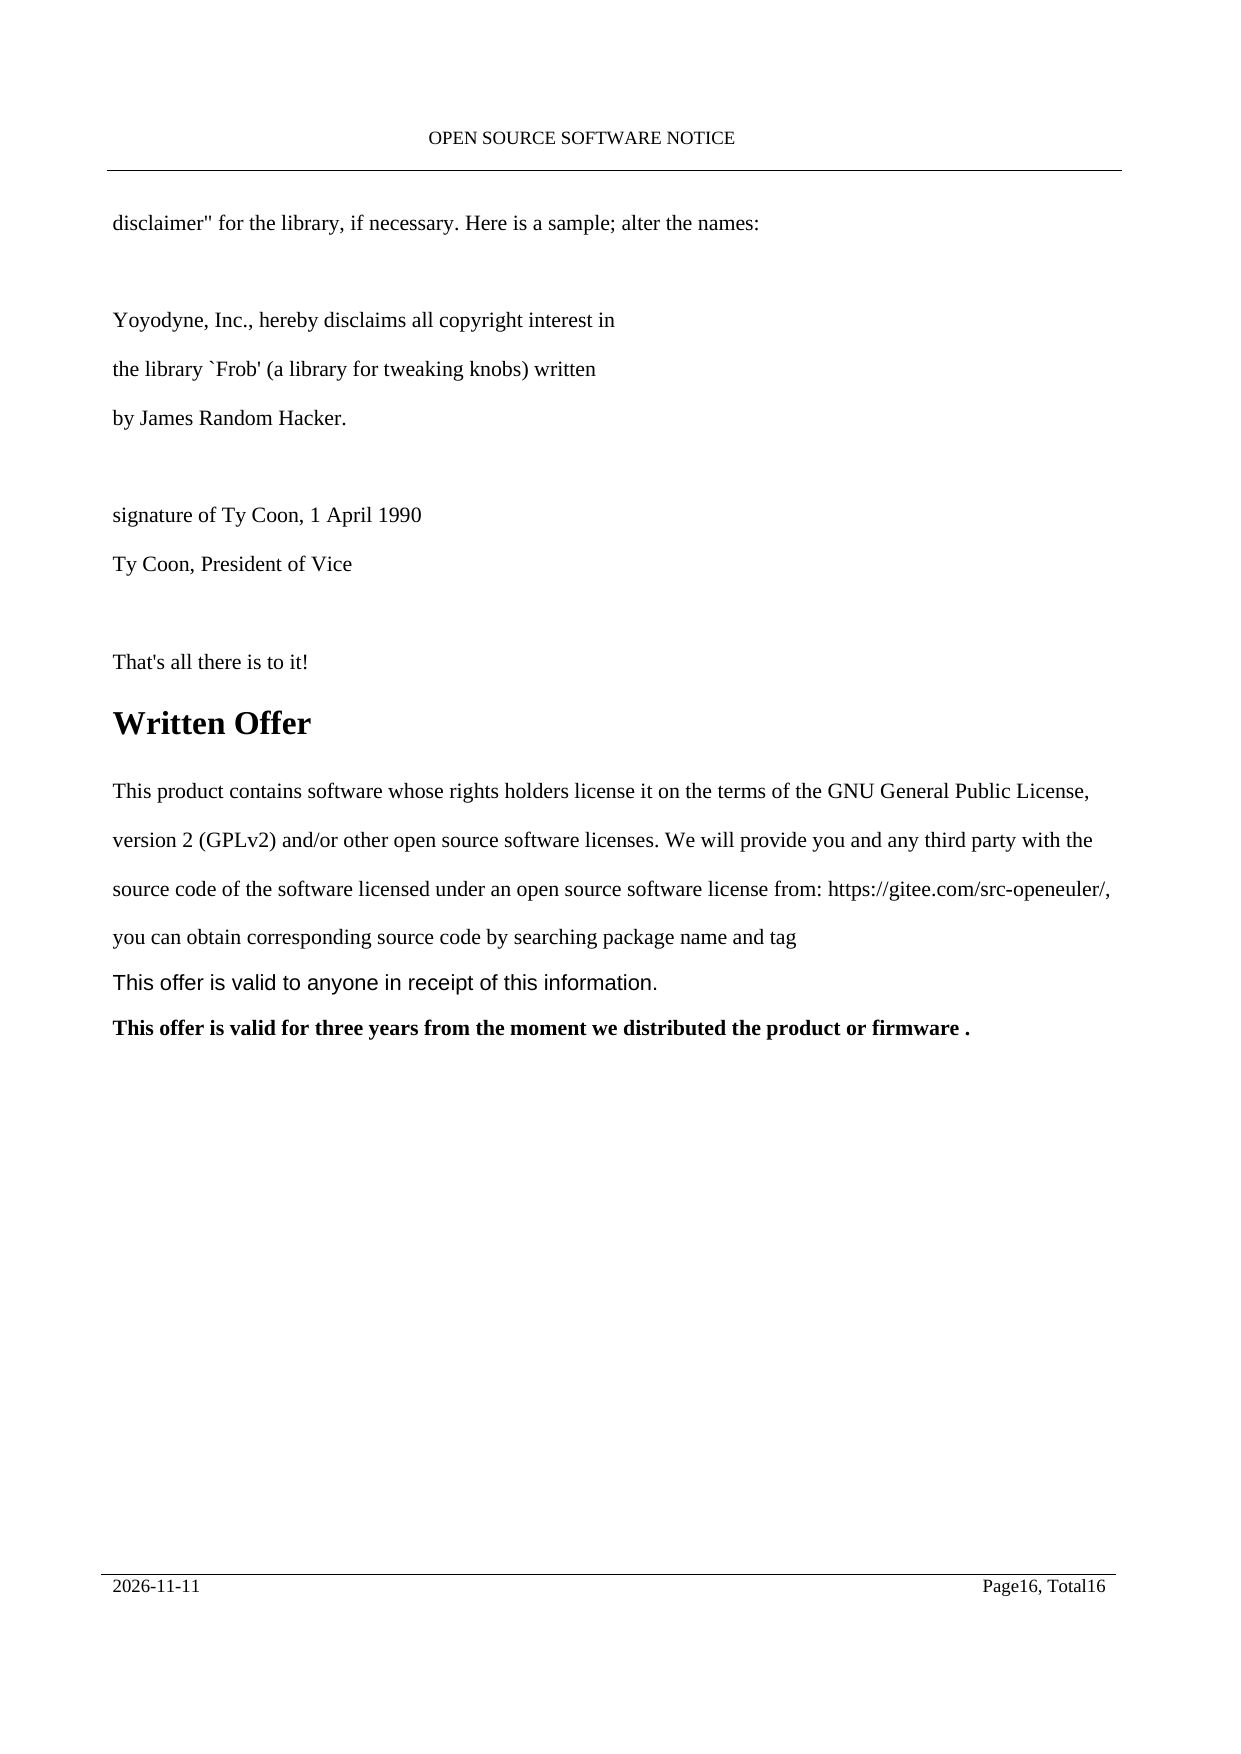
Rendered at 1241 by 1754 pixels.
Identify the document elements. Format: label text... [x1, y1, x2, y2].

text This offer is valid to anyone in receipt of this information. [112, 966, 1128, 998]
text Written Offer [112, 690, 1128, 755]
text This product contains software whose rights holders license it on the terms of the GNU General Public License, version 2 (GPLv2) and/or other open source software licenses. We will provide you and any third party with the source code of the software licensed under an open source software license from: https://gitee.com/src-openeuler/, you can obtain corresponding source code by searching package name and tag [112, 774, 1128, 953]
text This offer is valid for three years from the moment we distributed the product or firmware . [112, 1011, 1128, 1043]
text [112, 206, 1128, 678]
